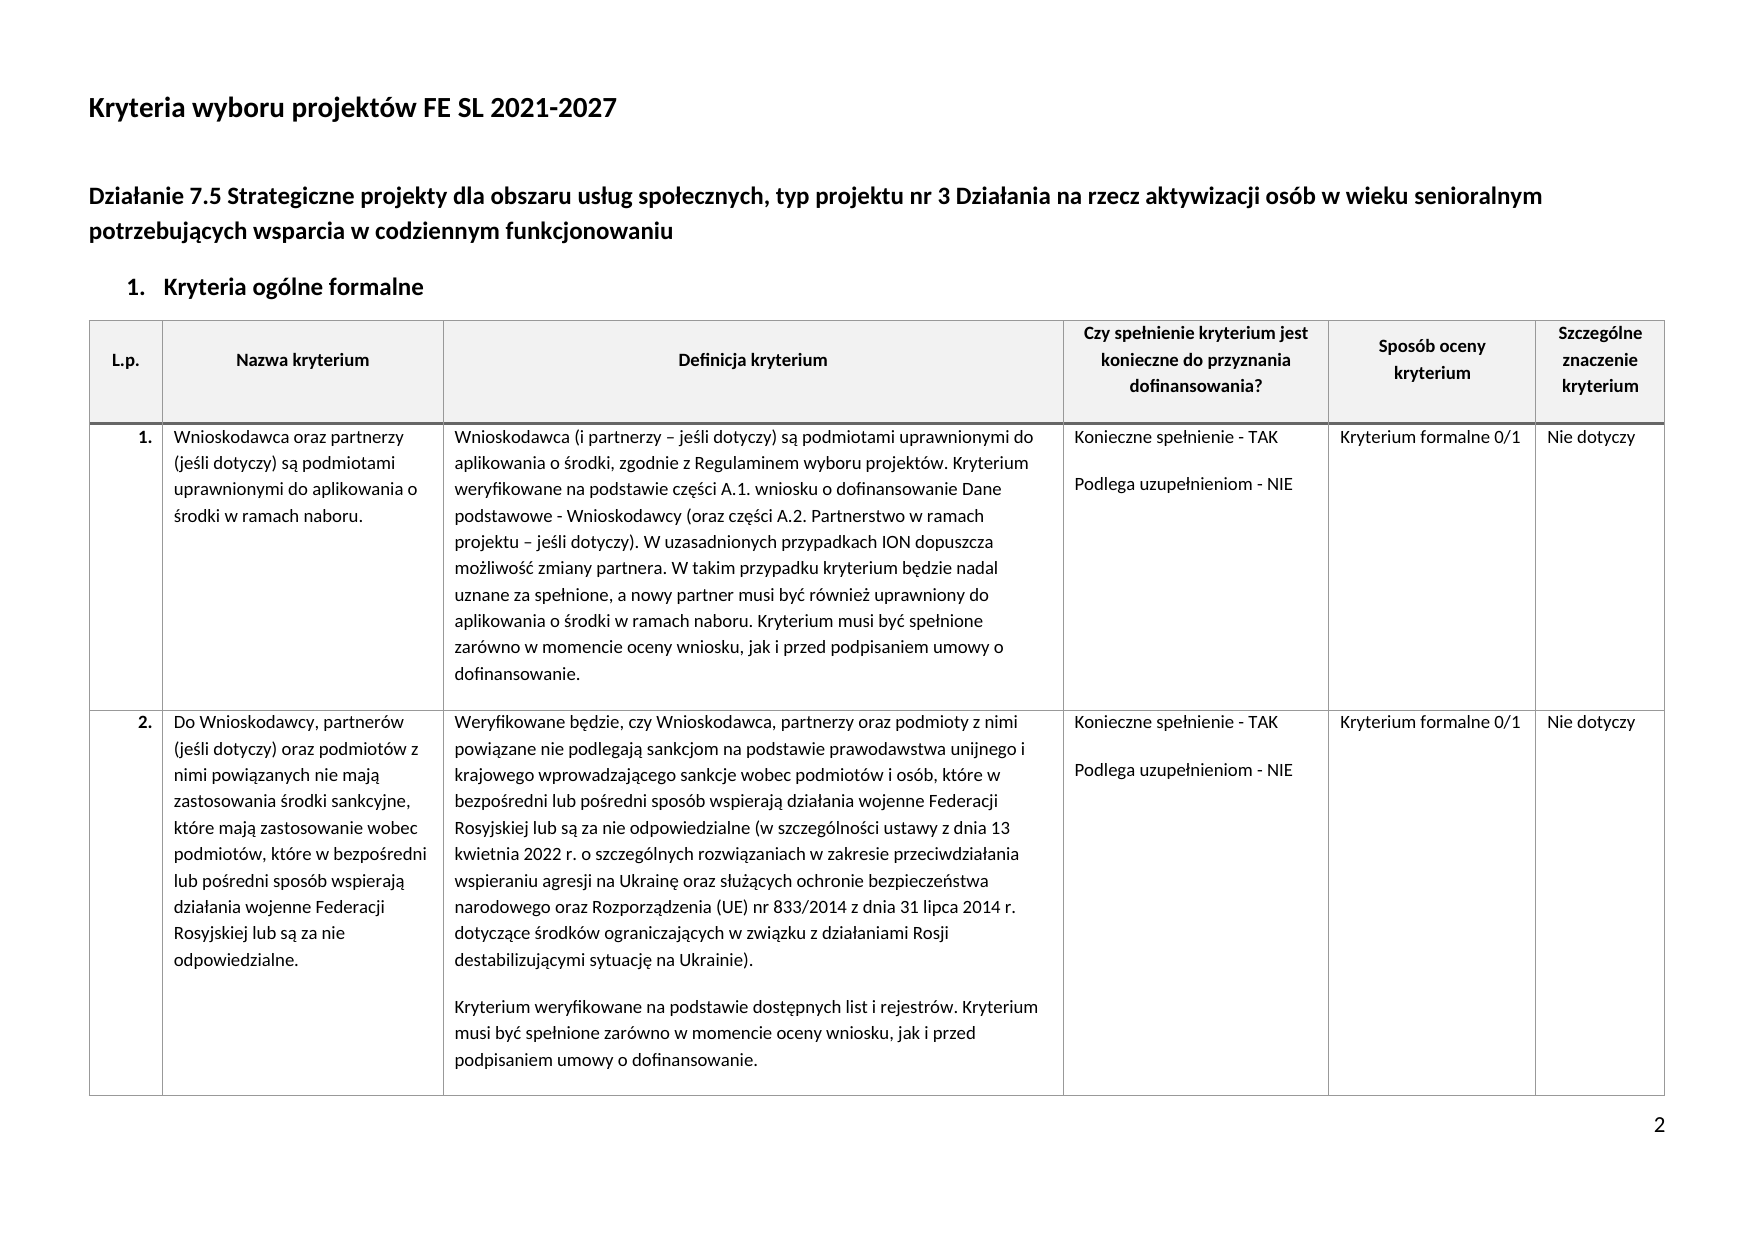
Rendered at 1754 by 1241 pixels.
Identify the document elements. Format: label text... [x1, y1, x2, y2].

table_cell Kryterium formalne 0/1 [1329, 711, 1535, 1095]
table_header Czy spełnienie kryterium jest konieczne do przyznania dofinansowania? [1064, 321, 1328, 422]
table_cell [90, 425, 162, 709]
table_cell Kryterium formalne 0/1 [1329, 425, 1535, 709]
table_header Sposób oceny kryterium [1329, 321, 1535, 422]
table_cell Nie dotyczy [1536, 711, 1664, 1095]
table_header L.p. [90, 321, 162, 422]
table_cell Konieczne spełnienie - TAK Podlega uzupełnieniom - NIE [1064, 711, 1328, 1095]
list Kryteria ogólne formalne [126, 271, 1665, 301]
table_header Szczególne znaczenie kryterium [1536, 321, 1664, 422]
text Działanie 7.5 Strategiczne projekty dla obszaru usług społecznych, typ projektu nr 3 Działania na rzecz aktywizacji osób w wieku senioralnym potrzebujących wsparcia w codziennym funkcjonowaniu [89, 180, 1665, 245]
table_cell Konieczne spełnienie - TAK Podlega uzupełnieniom - NIE [1064, 425, 1328, 709]
table_cell Do Wnioskodawcy, partnerów (jeśli dotyczy) oraz podmiotów z nimi powiązanych nie mają zastosowania środki sankcyjne, które mają zastosowanie wobec podmiotów, które w bezpośredni lub pośredni sposób wspierają działania wojenne Federacji Rosyjskiej lub są za nie odpowiedzialne. [163, 711, 443, 1095]
table_cell Nie dotyczy [1536, 425, 1664, 709]
text Kryteria wyboru projektów FE SL 2021-2027 [89, 89, 1665, 124]
table_header Nazwa kryterium [163, 321, 443, 422]
table_header Definicja kryterium [444, 321, 1063, 422]
table_cell [90, 711, 162, 1095]
table_cell Weryfikowane będzie, czy Wnioskodawca, partnerzy oraz podmioty z nimi powiązane nie podlegają sankcjom na podstawie prawodawstwa unijnego i krajowego wprowadzającego sankcje wobec podmiotów i osób, które w bezpośredni lub pośredni sposób wspierają działania wojenne Federacji Rosyjskiej lub są za nie odpowiedzialne (w szczególności ustawy z dnia 13 kwietnia 2022 r. o szczególnych rozwiązaniach w zakresie przeciwdziałania wspieraniu agresji na Ukrainę oraz służących ochronie bezpieczeństwa narodowego oraz Rozporządzenia (UE) nr 833/2014 z dnia 31 lipca 2014 r. dotyczące środków ograniczających w związku z działaniami Rosji destabilizującymi sytuację na Ukrainie). Kryterium weryfikowane na podstawie dostępnych list i rejestrów. Kryterium musi być spełnione zarówno w momencie oceny wniosku, jak i przed podpisaniem umowy o dofinansowanie. [444, 711, 1063, 1095]
table_cell Wnioskodawca (i partnerzy – jeśli dotyczy) są podmiotami uprawnionymi do aplikowania o środki, zgodnie z Regulaminem wyboru projektów. Kryterium weryfikowane na podstawie części A.1. wniosku o dofinansowanie Dane podstawowe - Wnioskodawcy (oraz części A.2. Partnerstwo w ramach projektu – jeśli dotyczy). W uzasadnionych przypadkach ION dopuszcza możliwość zmiany partnera. W takim przypadku kryterium będzie nadal uznane za spełnione, a nowy partner musi być również uprawniony do aplikowania o środki w ramach naboru. Kryterium musi być spełnione zarówno w momencie oceny wniosku, jak i przed podpisaniem umowy o dofinansowanie. [444, 425, 1063, 709]
table_cell Wnioskodawca oraz partnerzy (jeśli dotyczy) są podmiotami uprawnionymi do aplikowania o środki w ramach naboru. [163, 425, 443, 709]
